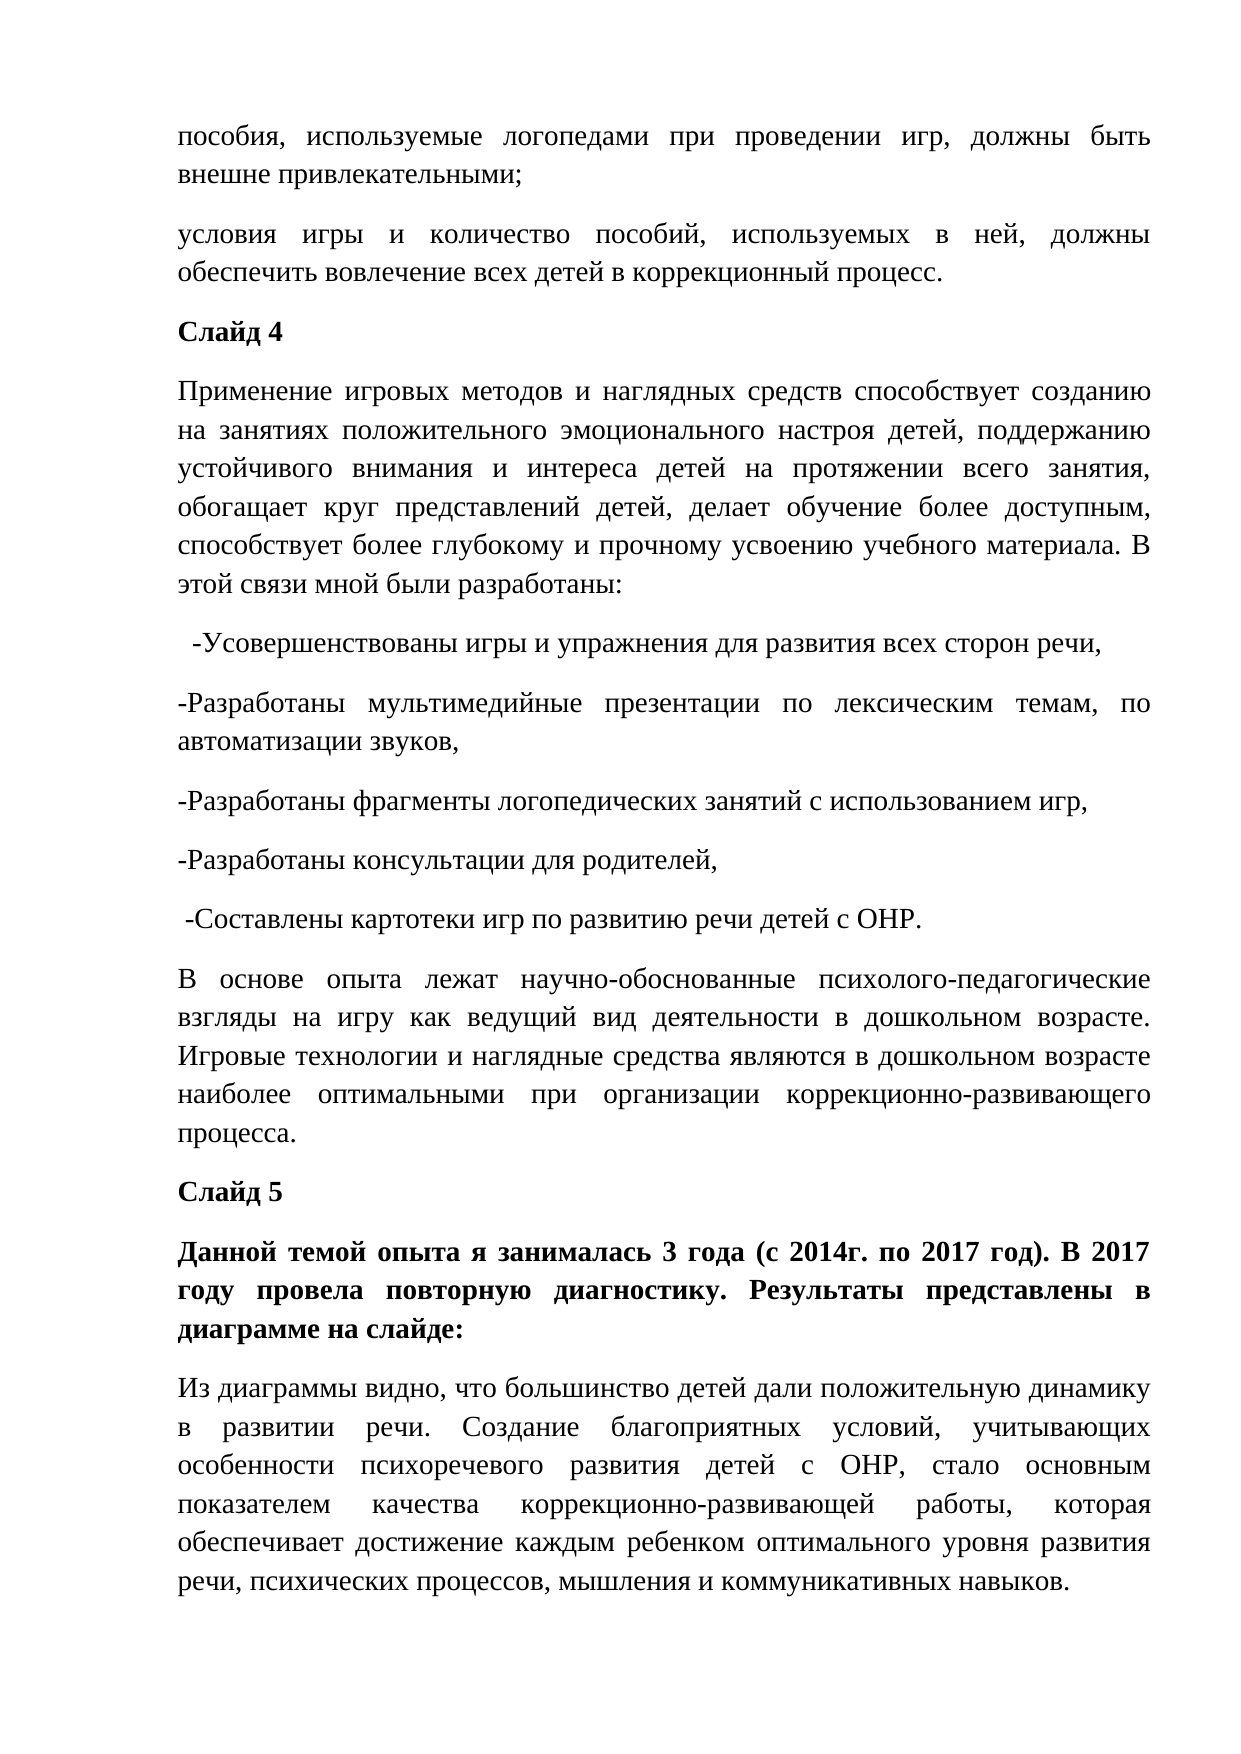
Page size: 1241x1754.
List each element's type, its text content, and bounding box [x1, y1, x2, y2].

text -Разработаны мультимедийные презентации по лексическим темам, по автоматизации звуков, [177, 685, 1152, 757]
text -Усовершенствованы игры и упражнения для развития всех сторон речи, [177, 625, 1152, 659]
text Применение игровых методов и наглядных средств способствует созданию на занятиях положительного эмоционального настроя детей, поддержанию устойчивого внимания и интереса детей на протяжении всего занятия, обогащает круг представлений детей, делает обучение более доступным, способствует более глубокому и прочному усвоению учебного материала. В этой связи мной были разработаны: [177, 373, 1152, 599]
text условия игры и количество пособий, используемых в ней, должны обеспечить вовлечение всех детей в коррекционный процесс. [177, 216, 1152, 288]
text -Составлены картотеки игр по развитию речи детей с ОНР. [177, 901, 1152, 935]
text В основе опыта лежат научно-обоснованные психолого-педагогические взгляды на игру как ведущий вид деятельности в дошкольном возрасте. Игровые технологии и наглядные средства являются в дошкольном возрасте наиболее оптимальными при организации коррекционно-развивающего процесса. [177, 961, 1152, 1148]
text -Разработаны фрагменты логопедических занятий с использованием игр, [177, 783, 1152, 816]
text Данной темой опыта я занималась 3 года (с 2014г. по 2017 год). В 2017 году провела повторную диагностику. Результаты представлены в диаграмме на слайде: [177, 1234, 1152, 1344]
text пособия, используемые логопедами при проведении игр, должны быть внешне привлекательными; [177, 118, 1152, 190]
text Слайд 5 [177, 1174, 1152, 1208]
text -Разработаны консультации для родителей, [177, 842, 1152, 876]
text Из диаграммы видно, что большинство детей дали положительную динамику в развитии речи. Создание благоприятных условий, учитывающих особенности психоречевого развития детей с ОНР, стало основным показателем качества коррекционно-развивающей работы, которая обеспечивает достижение каждым ребенком оптимального уровня развития речи, психических процессов, мышления и коммуникативных навыков. [177, 1370, 1152, 1596]
text Слайд 4 [177, 314, 1152, 347]
